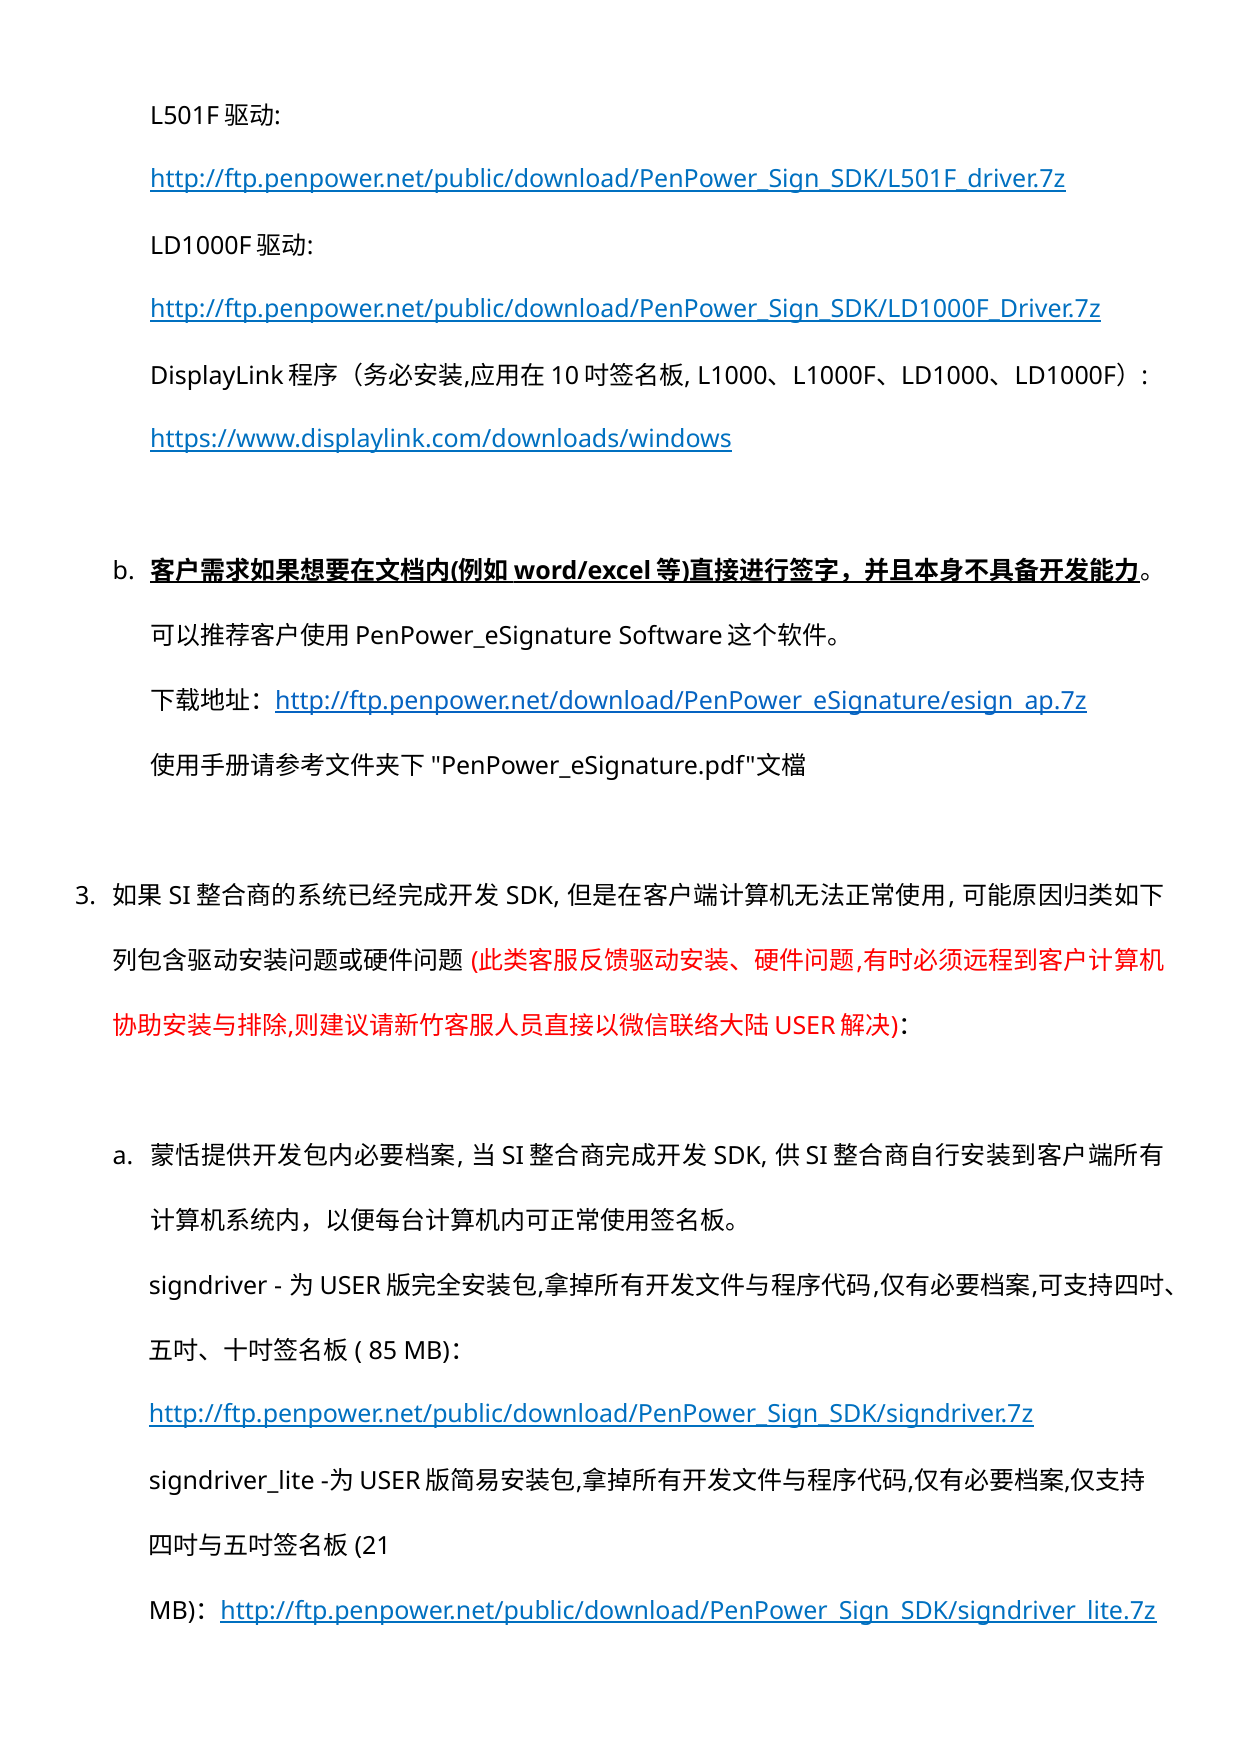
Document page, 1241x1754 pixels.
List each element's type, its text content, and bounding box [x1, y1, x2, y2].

text signdriver_lite -为USER版简易安装包,拿掉所有开发文件与程序代码,仅有必要档案,仅支持四吋与五吋签名板 (21 MB)：http://ftp.penpower.net/public/download/PenPower_Sign_SDK/signdriver_lite.7z [149, 1446, 1165, 1641]
list 蒙恬提供开发包内必要档案, 当SI整合商完成开发SDK, 供SI整合商自行安装到客户端所有计算机系统内，以便每台计算机内可正常使用签名板。 [112, 1121, 1165, 1251]
list https://www.displaylink.com/downloads/windows [150, 406, 1165, 471]
text signdriver - 为USER版完全安装包,拿掉所有开发文件与程序代码,仅有必要档案,可支持四吋、五吋、十吋签名板 ( 85 MB)： [149, 1251, 1165, 1381]
list 下载地址：http://ftp.penpower.net/download/PenPower_eSignature/esign_ap.7z [150, 666, 1165, 731]
list http://ftp.penpower.net/public/download/PenPower_Sign_SDK/L501F_driver.7z [150, 146, 1165, 211]
list 使用手册请参考文件夹下 "PenPower_eSignature.pdf"文檔 [150, 731, 1165, 796]
list LD1000F驱动: [150, 211, 1165, 276]
list 如果SI整合商的系统已经完成开发SDK, 但是在客户端计算机无法正常使用, 可能原因归类如下列包含驱动安装问题或硬件问题 (此类客服反馈驱动安装、硬件问题,有时必须远程到客户计算机协助安装与排除,则建议请新竹客服人员直接以微信联络大陆USER解决)： [75, 861, 1165, 1056]
list DisplayLink程序（务必安装,应用在10吋签名板, L1000、L1000F、LD1000、LD1000F）: [150, 341, 1165, 406]
list http://ftp.penpower.net/public/download/PenPower_Sign_SDK/LD1000F_Driver.7z [150, 276, 1165, 341]
text http://ftp.penpower.net/public/download/PenPower_Sign_SDK/signdriver.7z [149, 1381, 1165, 1446]
list L501F驱动: [150, 81, 1165, 146]
list 客户需求如果想要在文档内(例如word/excel等)直接进行签字，并且本身不具备开发能力。可以推荐客户使用PenPower_eSignature Software这个软件。 [112, 536, 1165, 666]
